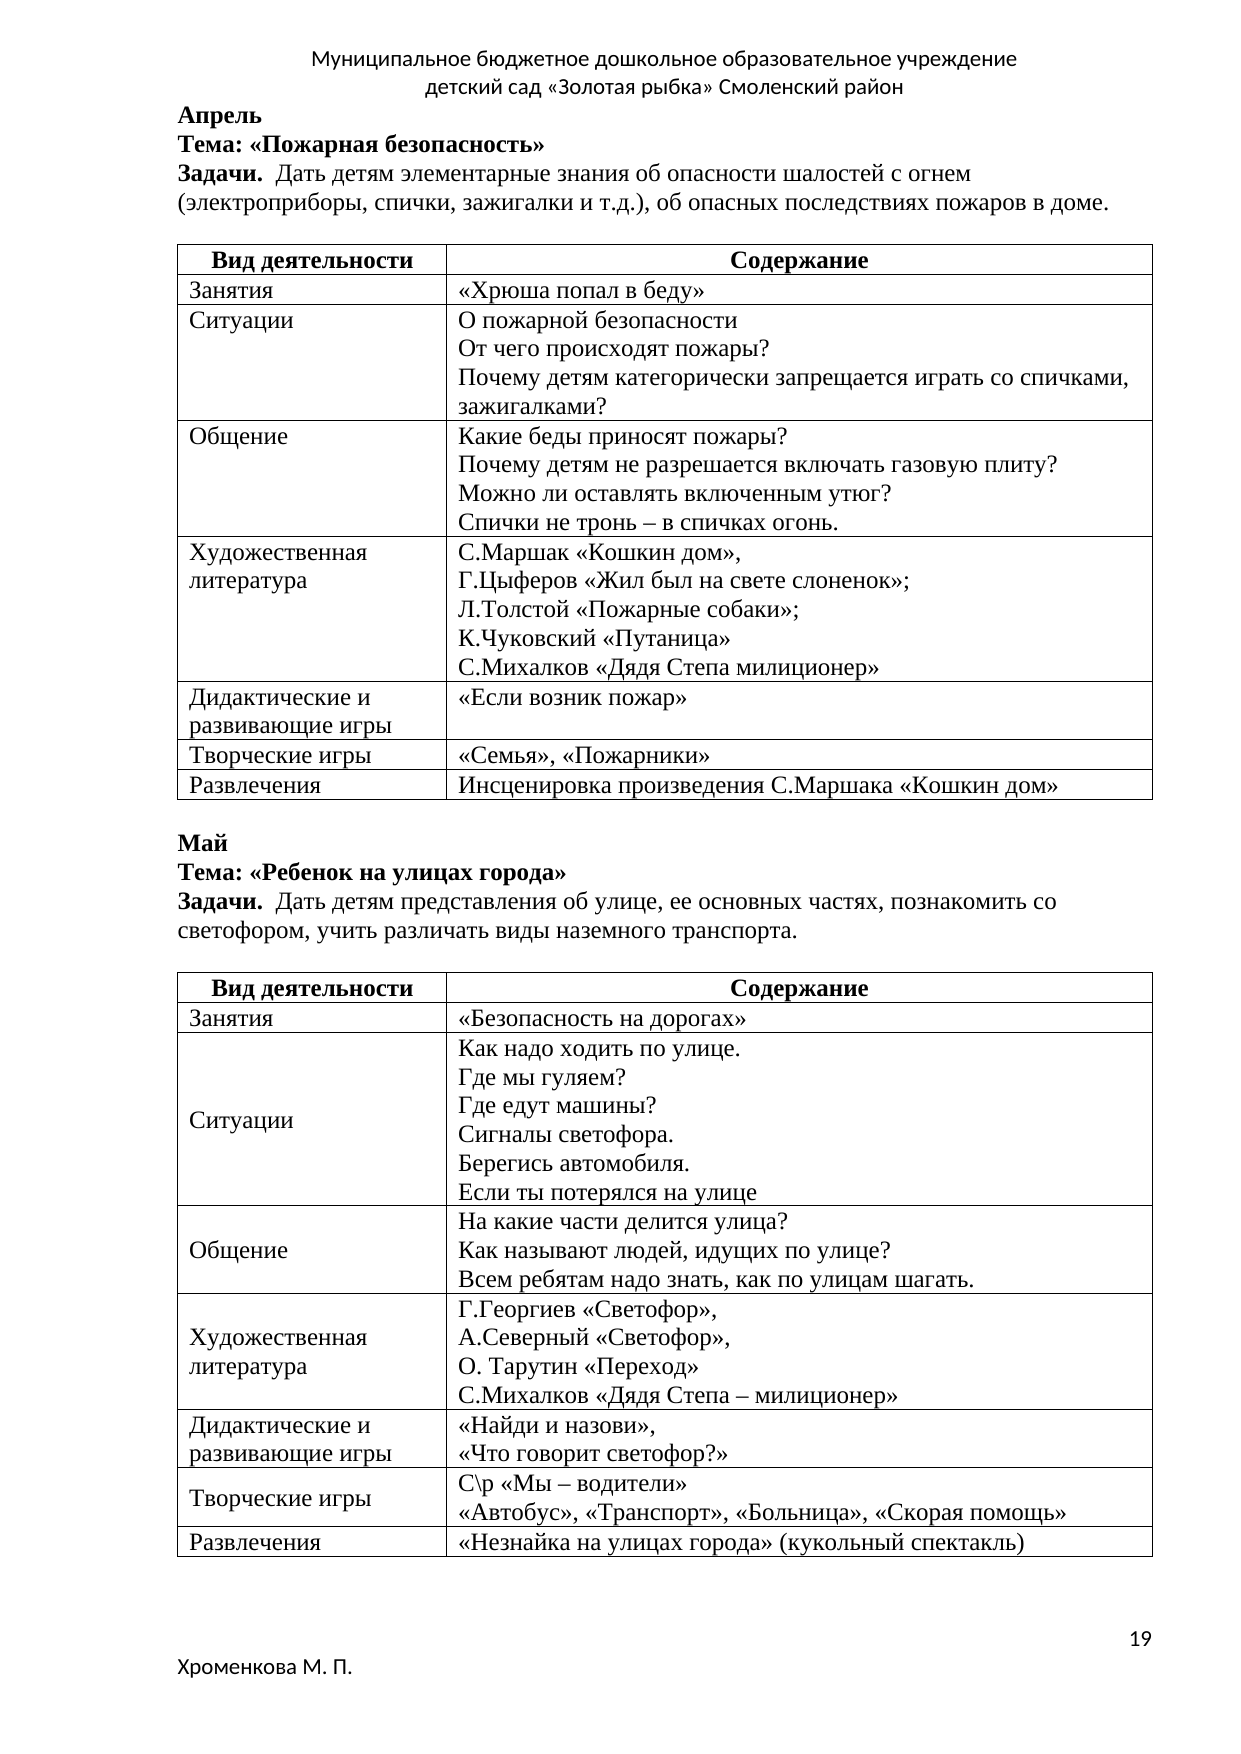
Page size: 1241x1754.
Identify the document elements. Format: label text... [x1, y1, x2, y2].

table_cell «Безопасность на дорогах» [447, 1003, 1152, 1032]
table_cell Общение [178, 1206, 446, 1293]
table_header Вид деятельности [178, 245, 446, 274]
text Май [177, 828, 1152, 857]
table_cell «Если возник пожар» [447, 682, 1152, 739]
table_cell Ситуации [178, 305, 446, 420]
text Тема: «Пожарная безопасность» [177, 129, 1152, 158]
table_cell Какие беды приносят пожары? Почему детям не разрешается включать газовую плиту? Можно ли оставлять включенным утюг? Спички не тронь – в спичках огонь. [447, 421, 1152, 536]
table_cell Занятия [178, 1003, 446, 1032]
text Апрель [177, 100, 1152, 129]
table_cell «Незнайка на улицах города» (кукольный спектакль) [447, 1527, 1152, 1556]
table_cell Развлечения [178, 1527, 446, 1556]
table_cell Инсценировка произведения С.Маршака «Кошкин дом» [447, 770, 1152, 799]
table_header Вид деятельности [178, 973, 446, 1002]
table_cell «Хрюша попал в беду» [447, 275, 1152, 304]
text Тема: «Ребенок на улицах города» [177, 857, 1152, 886]
table_cell Как надо ходить по улице. Где мы гуляем? Где едут машины? Сигналы светофора. Берегись автомобиля. Если ты потерялся на улице [447, 1033, 1152, 1205]
table_header Содержание [447, 973, 1152, 1002]
table_cell Общение [178, 421, 446, 536]
table_cell Художественная литература [178, 537, 446, 681]
table_cell О пожарной безопасности От чего происходят пожары? Почему детям категорически запрещается играть со спичками, зажигалками? [447, 305, 1152, 420]
table_cell С\р «Мы – водители» «Автобус», «Транспорт», «Больница», «Скорая помощь» [447, 1468, 1152, 1526]
table_cell Дидактические и развивающие игры [178, 682, 446, 739]
table_cell Ситуации [178, 1033, 446, 1205]
table_cell С.Маршак «Кошкин дом», Г.Цыферов «Жил был на свете слоненок»; Л.Толстой «Пожарные собаки»; К.Чуковский «Путаница» С.Михалков «Дядя Степа милиционер» [447, 537, 1152, 681]
table_cell Художественная литература [178, 1294, 446, 1409]
table_header Содержание [447, 245, 1152, 274]
table_cell Занятия [178, 275, 446, 304]
text Задачи. Дать детям элементарные знания об опасности шалостей с огнем (электроприборы, спички, зажигалки и т.д.), об опасных последствиях пожаров в доме. [177, 158, 1152, 215]
table_cell «Найди и назови», «Что говорит светофор?» [447, 1410, 1152, 1467]
table_cell На какие части делится улица? Как называют людей, идущих по улице? Всем ребятам надо знать, как по улицам шагать. [447, 1206, 1152, 1293]
table_cell Дидактические и развивающие игры [178, 1410, 446, 1467]
table_cell «Семья», «Пожарники» [447, 740, 1152, 769]
table_cell Г.Георгиев «Светофор», А.Северный «Светофор», О. Тарутин «Переход» С.Михалков «Дядя Степа – милиционер» [447, 1294, 1152, 1409]
table_cell Творческие игры [178, 1468, 446, 1526]
text Задачи. Дать детям представления об улице, ее основных частях, познакомить со светофором, учить различать виды наземного транспорта. [177, 886, 1152, 943]
table_cell Творческие игры [178, 740, 446, 769]
table_cell Развлечения [178, 770, 446, 799]
